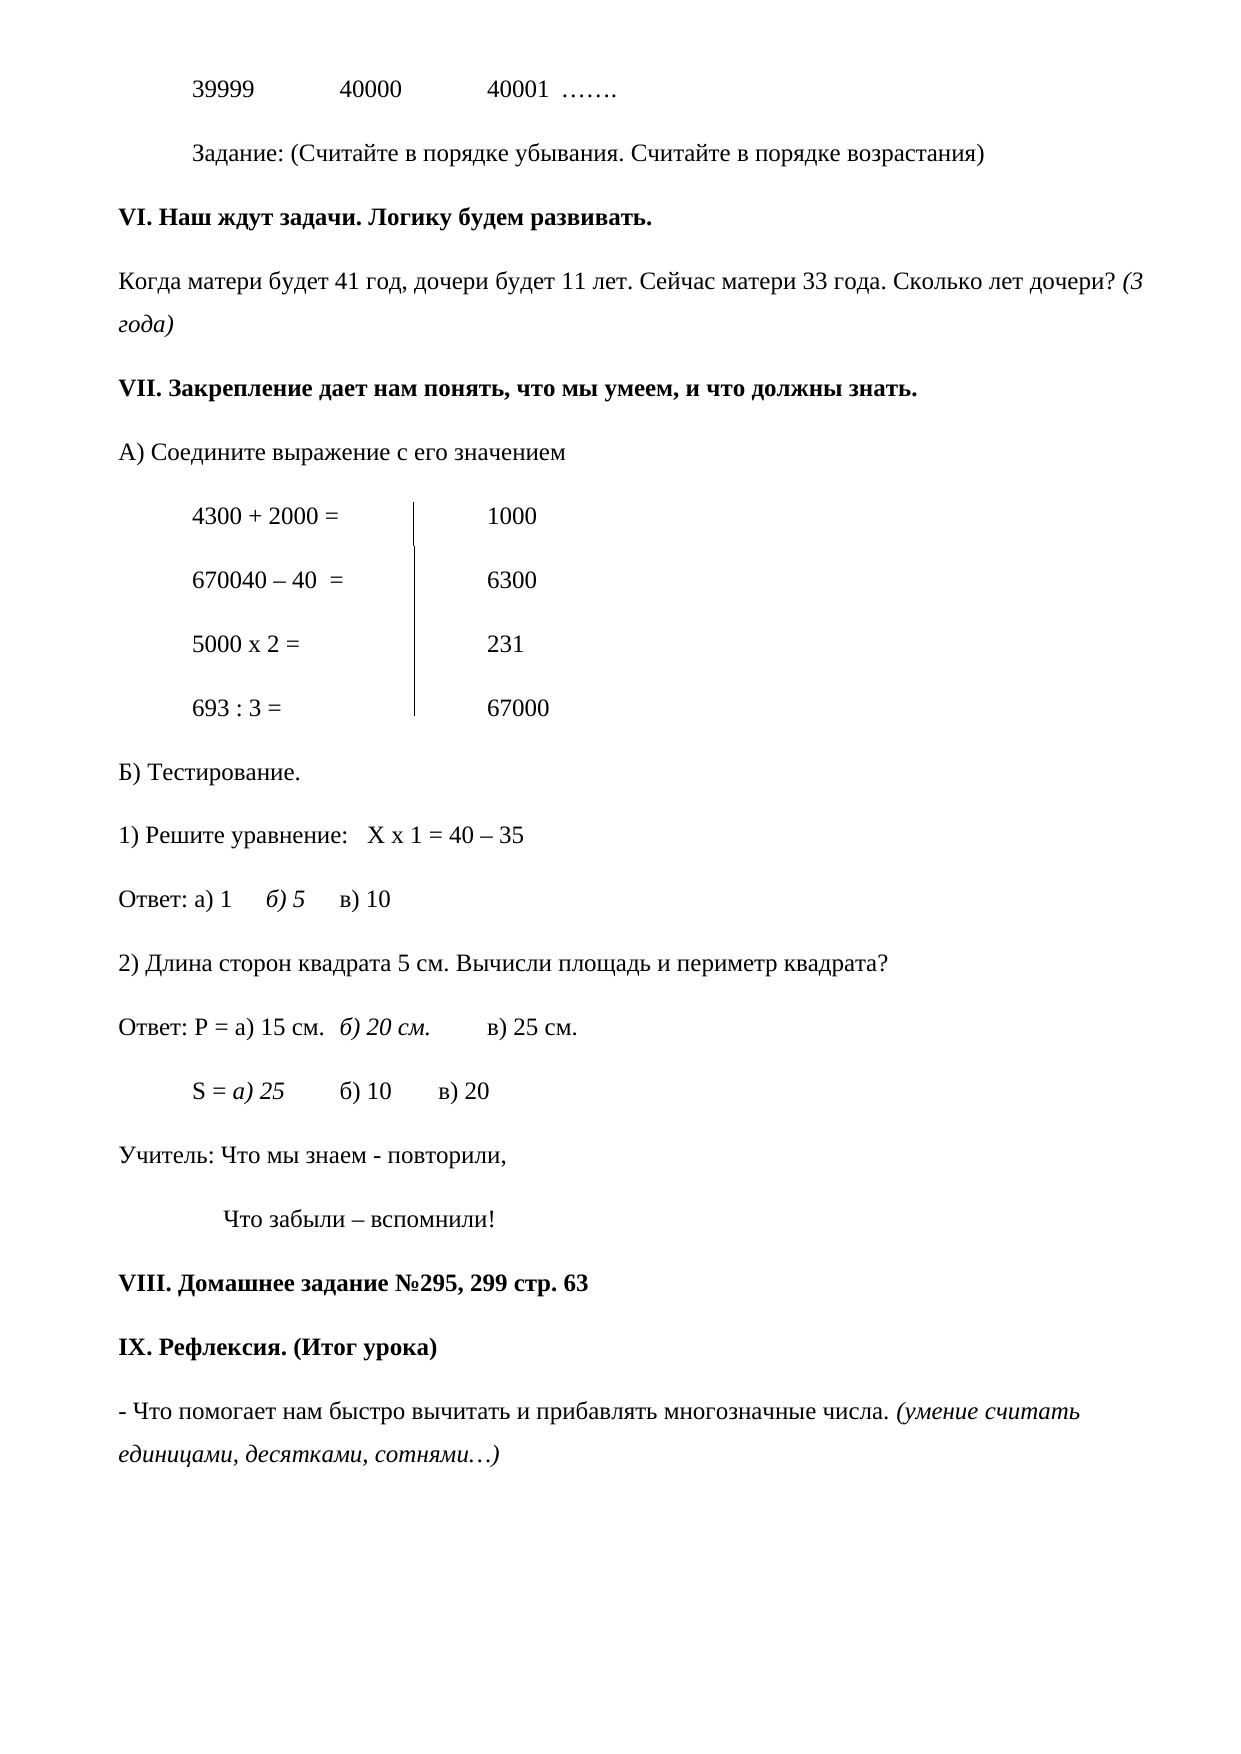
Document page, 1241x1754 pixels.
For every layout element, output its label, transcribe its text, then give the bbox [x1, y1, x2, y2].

text 670040 – 40 = 6300 [118, 565, 414, 593]
text VII. Закрепление дает нам понять, что мы умеем, и что должны знать. [118, 373, 1181, 402]
text Когда матери будет 41 год, дочери будет 11 лет. Сейчас матери 33 года. Сколько лет дочери? (3 года) [118, 266, 1181, 338]
text 2) Длина сторон квадрата 5 см. Вычисли площадь и периметр квадрата? [118, 948, 1181, 977]
text 670040 – 40 = 6300 [415, 565, 1181, 593]
text 1) Решите уравнение: Х х 1 = 40 – 35 [118, 821, 1181, 849]
text 5000 х 2 = 231 [118, 629, 414, 657]
text - Что помогает нам быстро вычитать и прибавлять многозначные числа. (умение считать единицами, десятками, сотнями…) [118, 1396, 1181, 1468]
text 39999 40000 40001 ……. [118, 74, 1181, 103]
text IX. Рефлексия. (Итог урока) [118, 1332, 1181, 1361]
text 5000 х 2 = 231 [415, 629, 1181, 657]
text VIII. Домашнее задание №295, 299 стр. 63 [118, 1268, 1181, 1297]
text Что забыли – вспомнили! [118, 1204, 1181, 1233]
text Учитель: Что мы знаем - повторили, [118, 1140, 1181, 1169]
text 4300 + 2000 = 1000 [118, 501, 1181, 529]
text Ответ: P = а) 15 см. б) 20 см. в) 25 см. [118, 1012, 1181, 1041]
text Ответ: а) 1 б) 5 в) 10 [118, 884, 1181, 913]
text S = а) 25 б) 10 в) 20 [118, 1076, 1181, 1105]
text А) Соедините выражение с его значением [118, 437, 1181, 466]
text 693 : 3 = 67000 [118, 693, 1181, 721]
text VI. Наш ждут задачи. Логику будем развивать. [118, 202, 1181, 231]
text Задание: (Считайте в порядке убывания. Считайте в порядке возрастания) [118, 138, 1181, 167]
text Б) Тестирование. [118, 757, 1181, 785]
